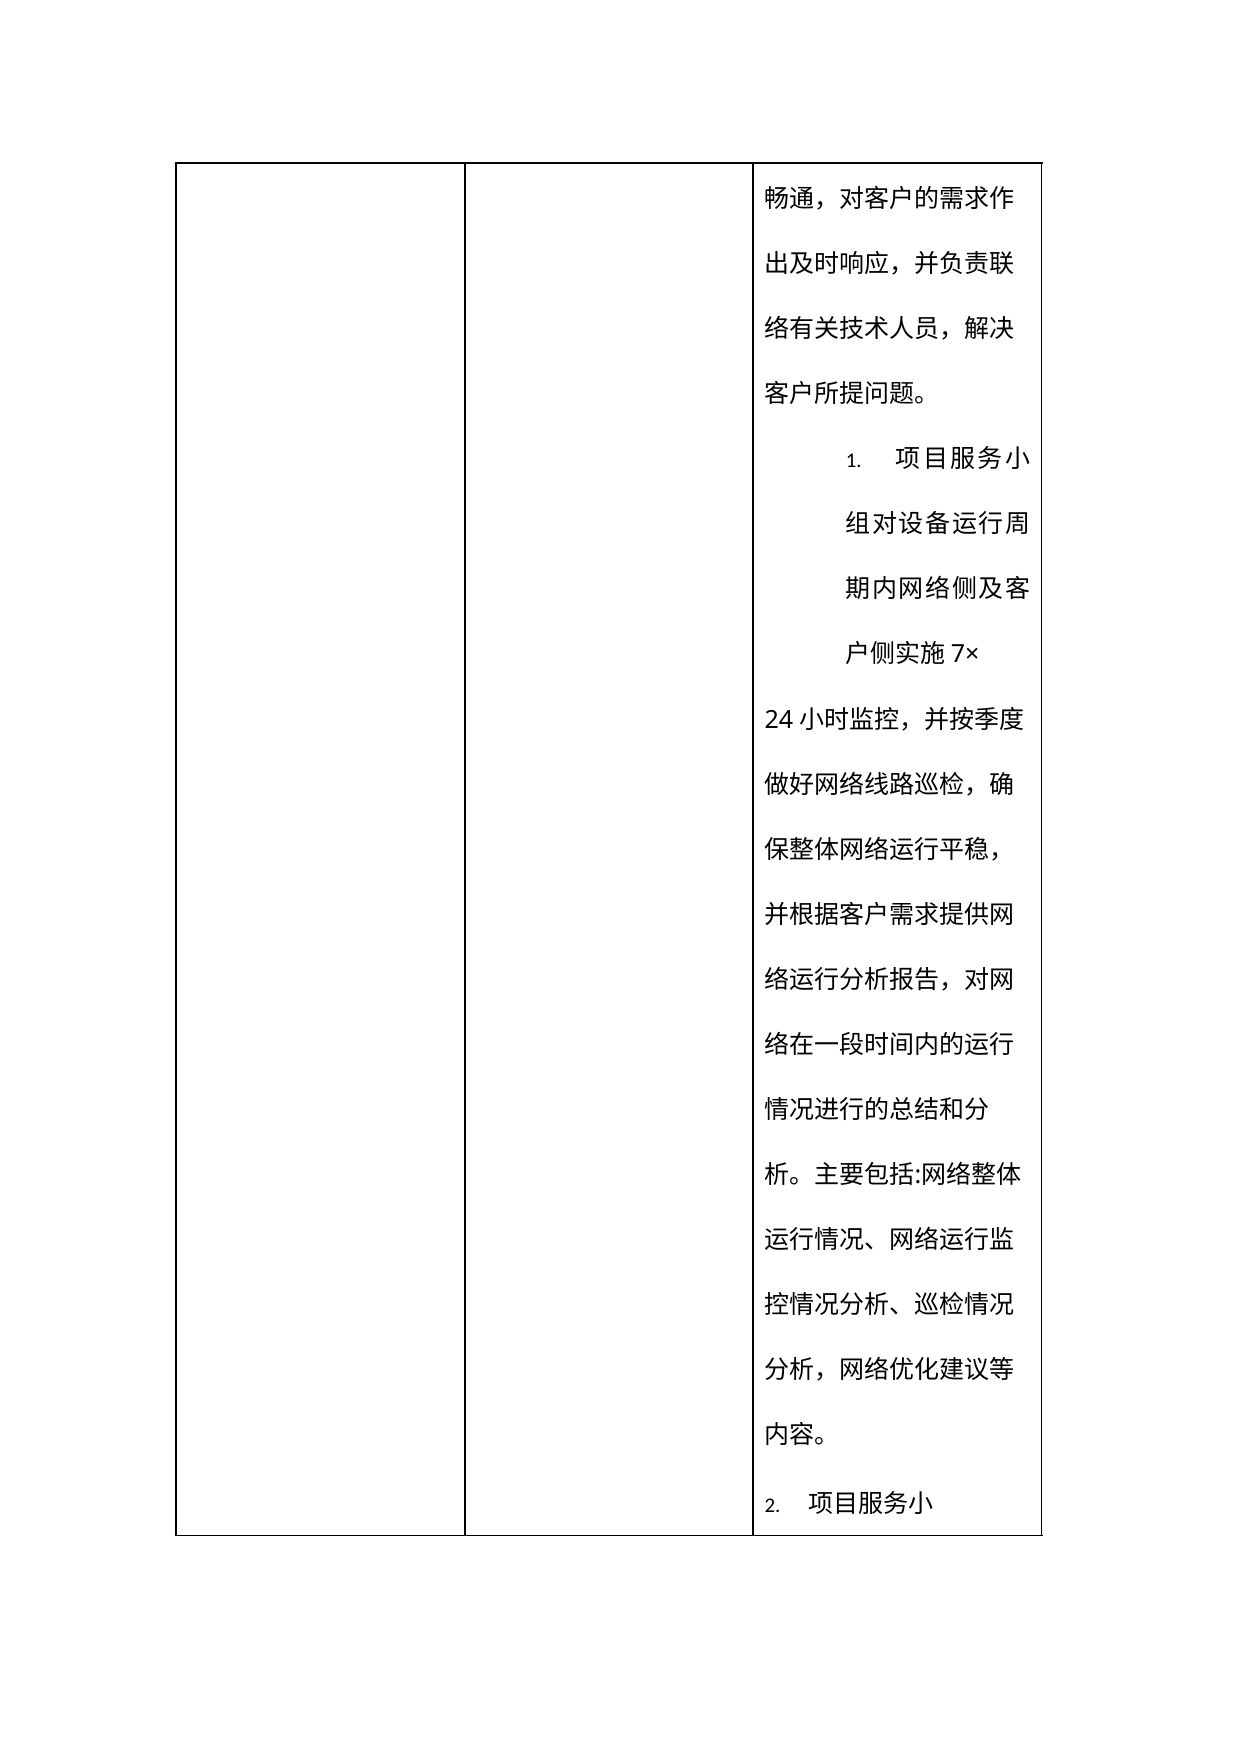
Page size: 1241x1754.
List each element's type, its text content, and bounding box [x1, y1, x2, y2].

table_cell 1 [177, 164, 464, 1535]
table_cell [466, 164, 752, 1535]
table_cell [754, 164, 1041, 1535]
